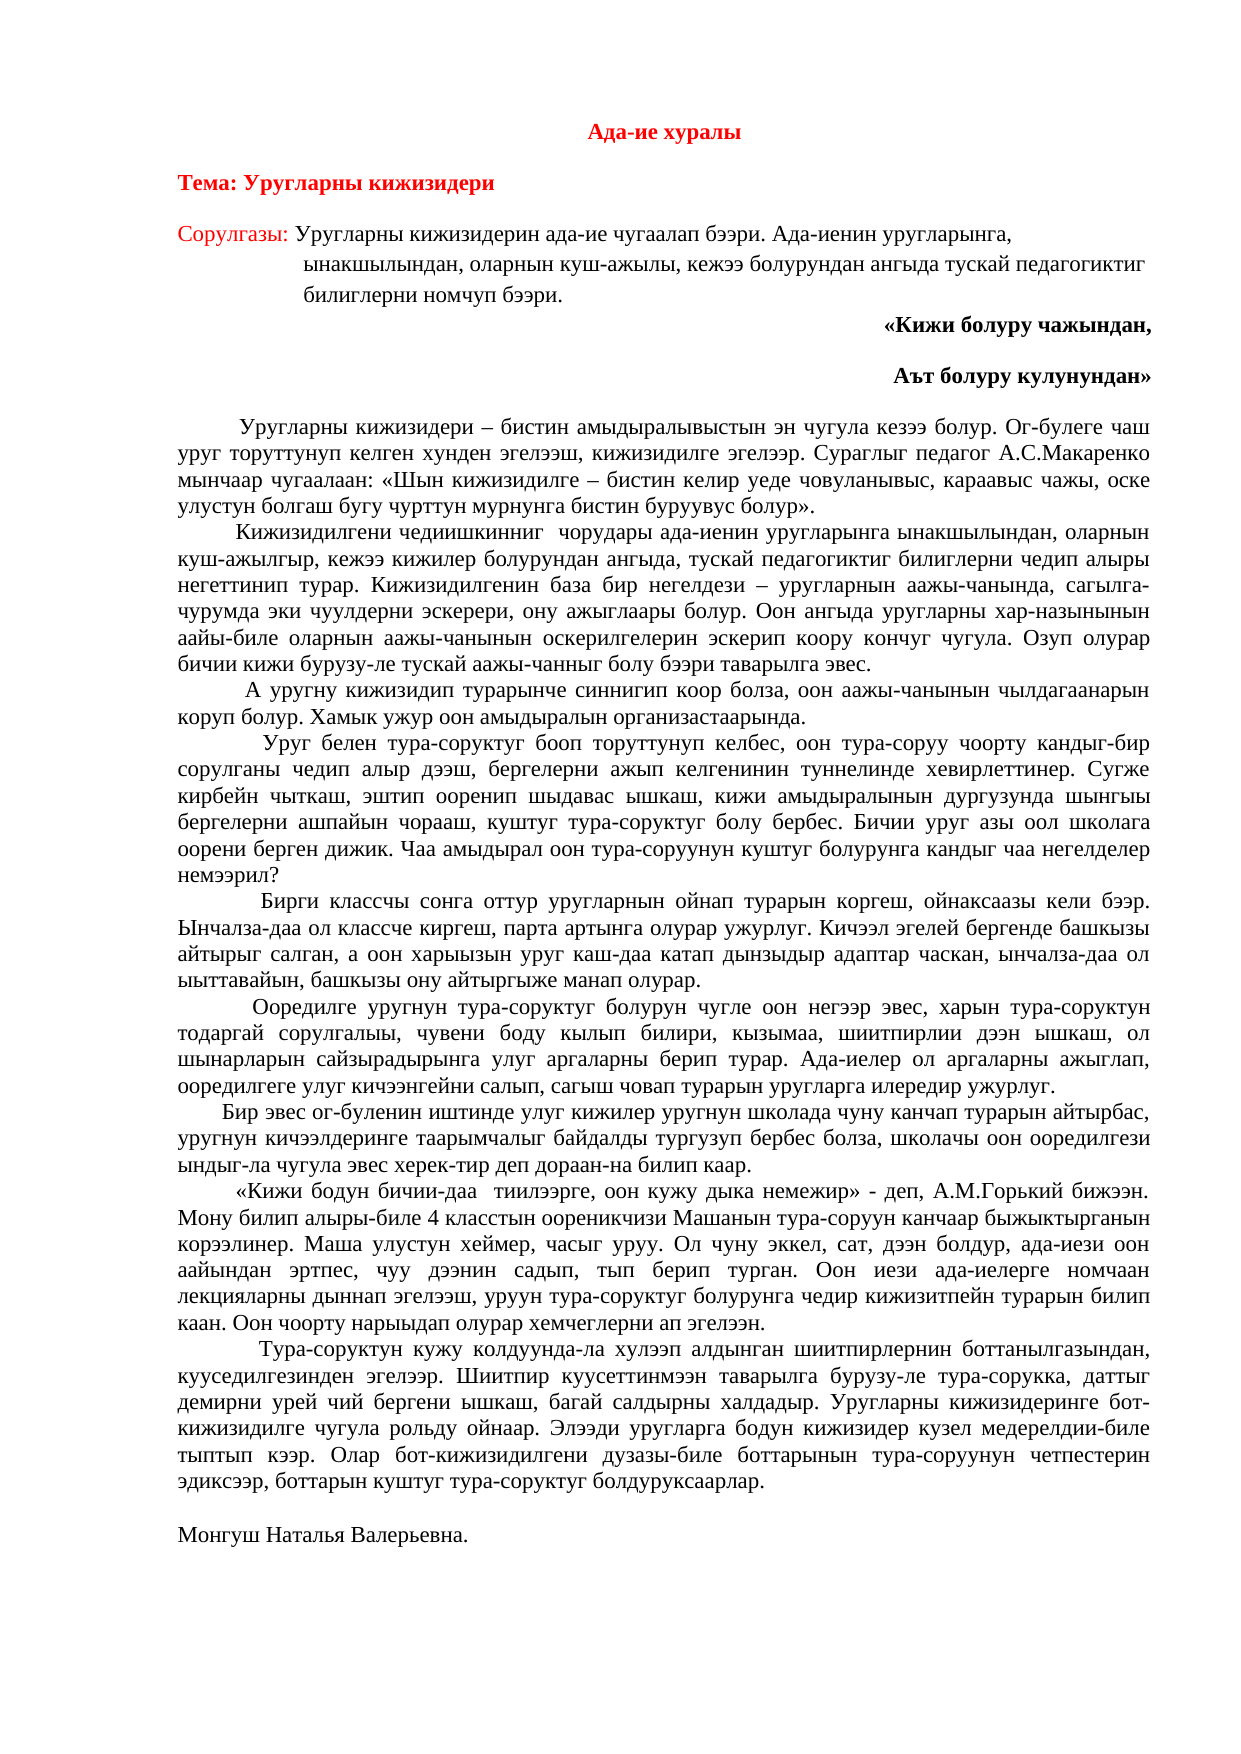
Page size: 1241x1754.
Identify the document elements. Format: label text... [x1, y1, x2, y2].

text Кижизидилгени чедиишкинниг чорудары ада-иенин уругларынга ынакшылындан, оларнын куш-ажылгыр, кежээ кижилер болурундан ангыда, тускай педагогиктиг билиглерни чедип алыры негеттинип турар. Кижизидилгенин база бир негелдези – уругларнын аажы-чанында, сагылга-чурумда эки чуулдерни эскерери, ону ажыглаары болур. Оон ангыда уругларны хар-назынынын аайы-биле оларнын аажы-чанынын оскерилгелерин эскерип коору кончуг чугула. Озуп олурар бичии кижи бурузу-ле тускай аажы-чанныг болу бээри таварылга эвес. [177, 518, 1152, 676]
text Ада-ие хуралы [177, 118, 1152, 144]
text ынакшылындан, оларнын куш-ажылы, кежээ болурундан ангыда тускай педагогиктиг [177, 250, 1152, 277]
text «Кижи болуру чажындан, [177, 311, 1152, 337]
text Сорулгазы: Уругларны кижизидерин ада-ие чугаалап бээри. Ада-иенин уругларынга, [177, 220, 1152, 247]
text Бирги классчы сонга оттур уругларнын ойнап турарын коргеш, ойнаксаазы кели бээр. Ынчалза-даа ол классче киргеш, парта артынга олурар ужурлуг. Кичээл эгелей бергенде башкызы айтырыг салган, а оон харыызын уруг каш-даа катап дынзыдыр адаптар часкан, ынчалза-даа ол ыыттавайын, башкызы ону айтыргыже манап олурар. [177, 887, 1152, 993]
text билиглерни номчуп бээри. [177, 281, 1152, 307]
text Уругларны кижизидери – бистин амыдыралывыстын эн чугула кезээ болур. Ог-булеге чаш уруг торуттунуп келген хунден эгелээш, кижизидилге эгелээр. Сураглыг педагог А.С.Макаренко мынчаар чугаалаан: «Шын кижизидилге – бистин келир уеде човуланывыс, караавыс чажы, оске улустун болгаш бугу чурттун мурнунга бистин буруувус болур». [177, 413, 1152, 518]
text Ооредилге уругнун тура-соруктуг болурун чугле оон негээр эвес, харын тура-соруктун тодаргай сорулгалыы, чувени боду кылып билири, кызымаа, шиитпирлии дээн ышкаш, ол шынарларын сайзырадырынга улуг аргаларны берип турар. Ада-иелер ол аргаларны ажыглап, ооредилгеге улуг кичээнгейни салып, сагыш човап турарын уругларга илередир ужурлуг. [177, 993, 1152, 1098]
text Уруг белен тура-соруктуг бооп торуттунуп келбес, оон тура-соруу чоорту кандыг-бир сорулганы чедип алыр дээш, бергелерни ажып келгенинин туннелинде хевирлеттинер. Сугже кирбейн чыткаш, эштип ооренип шыдавас ышкаш, кижи амыдыралынын дургузунда шынгыы бергелерни ашпайын чорааш, куштуг тура-соруктуг болу бербес. Бичии уруг азы оол школага оорени берген дижик. Чаа амыдырал оон тура-соруунун куштуг болурунга кандыг чаа негелделер немээрил? [177, 729, 1152, 887]
text «Кижи бодун бичии-даа тиилээрге, оон кужу дыка немежир» - деп, А.М.Горький бижээн. Мону билип алыры-биле 4 класстын оореникчизи Машанын тура-соруун канчаар быжыктырганын корээлинер. Маша улустун хеймер, часыг уруу. Ол чуну эккел, сат, дээн болдур, ада-иези оон аайындан эртпес, чуу дээнин садып, тып берип турган. Оон иези ада-иелерге номчаан лекцияларны дыннап эгелээш, уруун тура-соруктуг болурунга чедир кижизитпейн турарын билип каан. Оон чоорту нарыыдап олурар хемчеглерни ап эгелээн. [177, 1177, 1152, 1335]
text Тура-соруктун кужу колдуунда-ла хулээп алдынган шиитпирлернин боттанылгазындан, кууседилгезинден эгелээр. Шиитпир куусеттинмээн таварылга бурузу-ле тура-сорукка, даттыг демирни урей чий бергени ышкаш, багай салдырны халдадыр. Уругларны кижизидеринге бот-кижизидилге чугула рольду ойнаар. Элээди уругларга бодун кижизидер кузел медерелдии-биле тыптып кээр. Олар бот-кижизидилгени дузазы-биле боттарынын тура-соруунун четпестерин эдиксээр, боттарын куштуг тура-соруктуг болдуруксаарлар. [177, 1335, 1152, 1493]
text Бир эвес ог-буленин иштинде улуг кижилер уругнун школада чуну канчап турарын айтырбас, уругнун кичээлдеринге таарымчалыг байдалды тургузуп бербес болза, школачы оон ооредилгези ындыг-ла чугула эвес херек-тир деп дораан-на билип каар. [177, 1098, 1152, 1177]
text Тема: Уругларны кижизидери [177, 169, 1152, 196]
text Монгуш Наталья Валерьевна. [177, 1521, 1152, 1548]
text А уругну кижизидип турарынче синнигип коор болза, оон аажы-чанынын чылдагаанарын коруп болур. Хамык ужур оон амыдыралын организастаарында. [177, 676, 1152, 729]
text Аът болуру кулунундан» [177, 362, 1152, 388]
